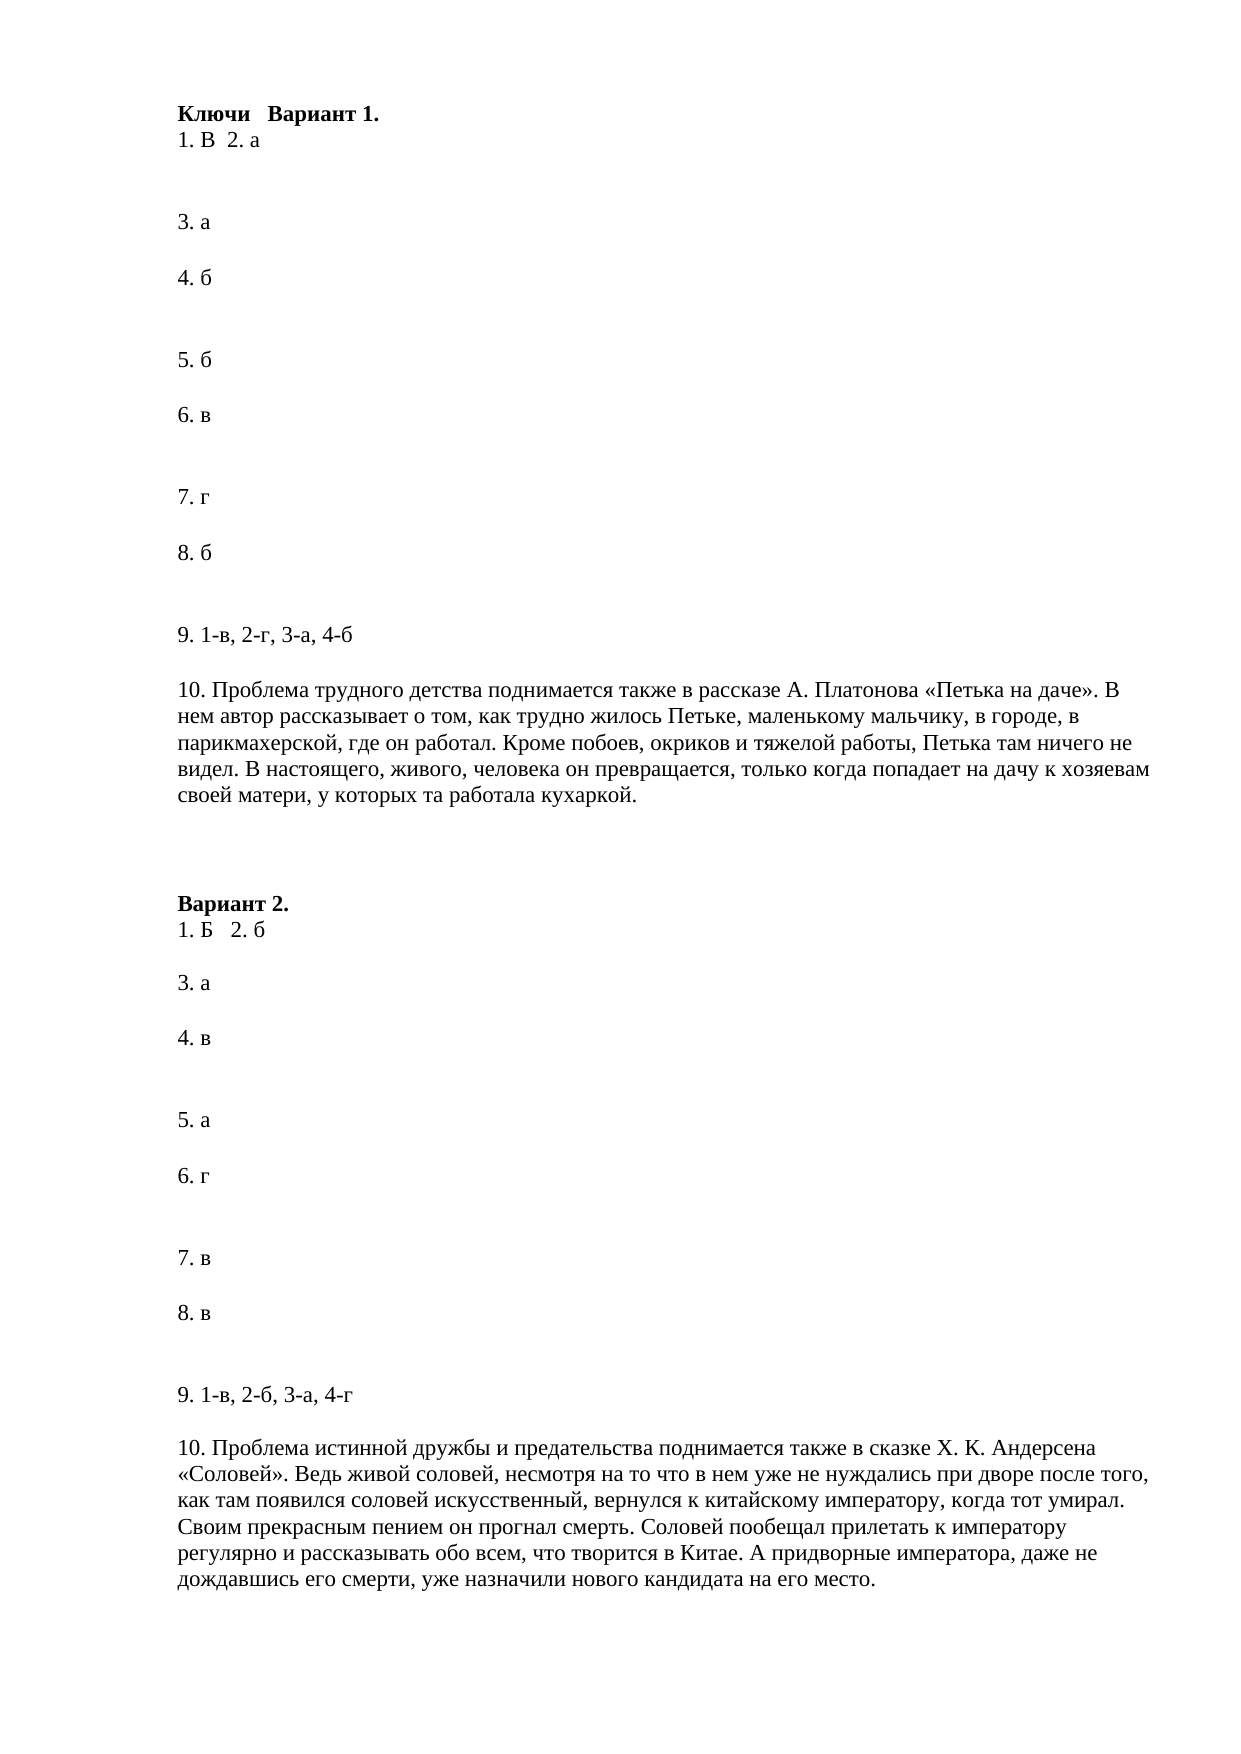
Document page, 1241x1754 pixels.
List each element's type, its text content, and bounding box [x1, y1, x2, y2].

text 6. в [177, 401, 1152, 428]
text 4. в [177, 1024, 1152, 1051]
text 9. 1-в, 2-б, 3-а, 4-г 10. Проблема истинной дружбы и предательства поднимается также в сказке Х. К. Андерсена «Соловей». Ведь живой соловей, несмотря на то что в нем уже не нуждались при дворе после того, как там появился соловей искусственный, вернулся к китайскому императору, когда тот умирал. Своим прекрасным пением он прогнал смерть. Соловей пообещал прилетать к императору регулярно и рассказывать обо всем, что творится в Китае. А придворные императора, даже не дождавшись его смерти, уже назначили нового кандидата на его место. [177, 1355, 1152, 1592]
text Ключи Вариант 1. 1. В 2. а [177, 74, 1152, 153]
text 5. а [177, 1080, 1152, 1133]
text Вариант 2. 1. Б 2. б [177, 837, 1152, 942]
text 7. г [177, 457, 1152, 509]
text 6. г [177, 1162, 1152, 1188]
text 4. б [177, 264, 1152, 290]
text 8. в [177, 1299, 1152, 1326]
text 9. 1-в, 2-г, 3-а, 4-б [177, 594, 1152, 647]
text 5. б [177, 319, 1152, 372]
text 10. Проблема трудного детства поднимается также в рассказе А. Платонова «Петька на даче». В нем автор рассказывает о том, как трудно жилось Петьке, маленькому мальчику, в городе, в парикмахерской, где он работал. Кроме побоев, окриков и тяжелой работы, Петька там ничего не видел. В настоящего, живого, человека он превращается, только когда попадает на дачу к хозяевам своей матери, у которых та работала кухаркой. [177, 676, 1152, 808]
text 8. б [177, 539, 1152, 565]
text 3. а [177, 942, 1152, 995]
text 7. в [177, 1217, 1152, 1270]
text 3. а [177, 182, 1152, 235]
